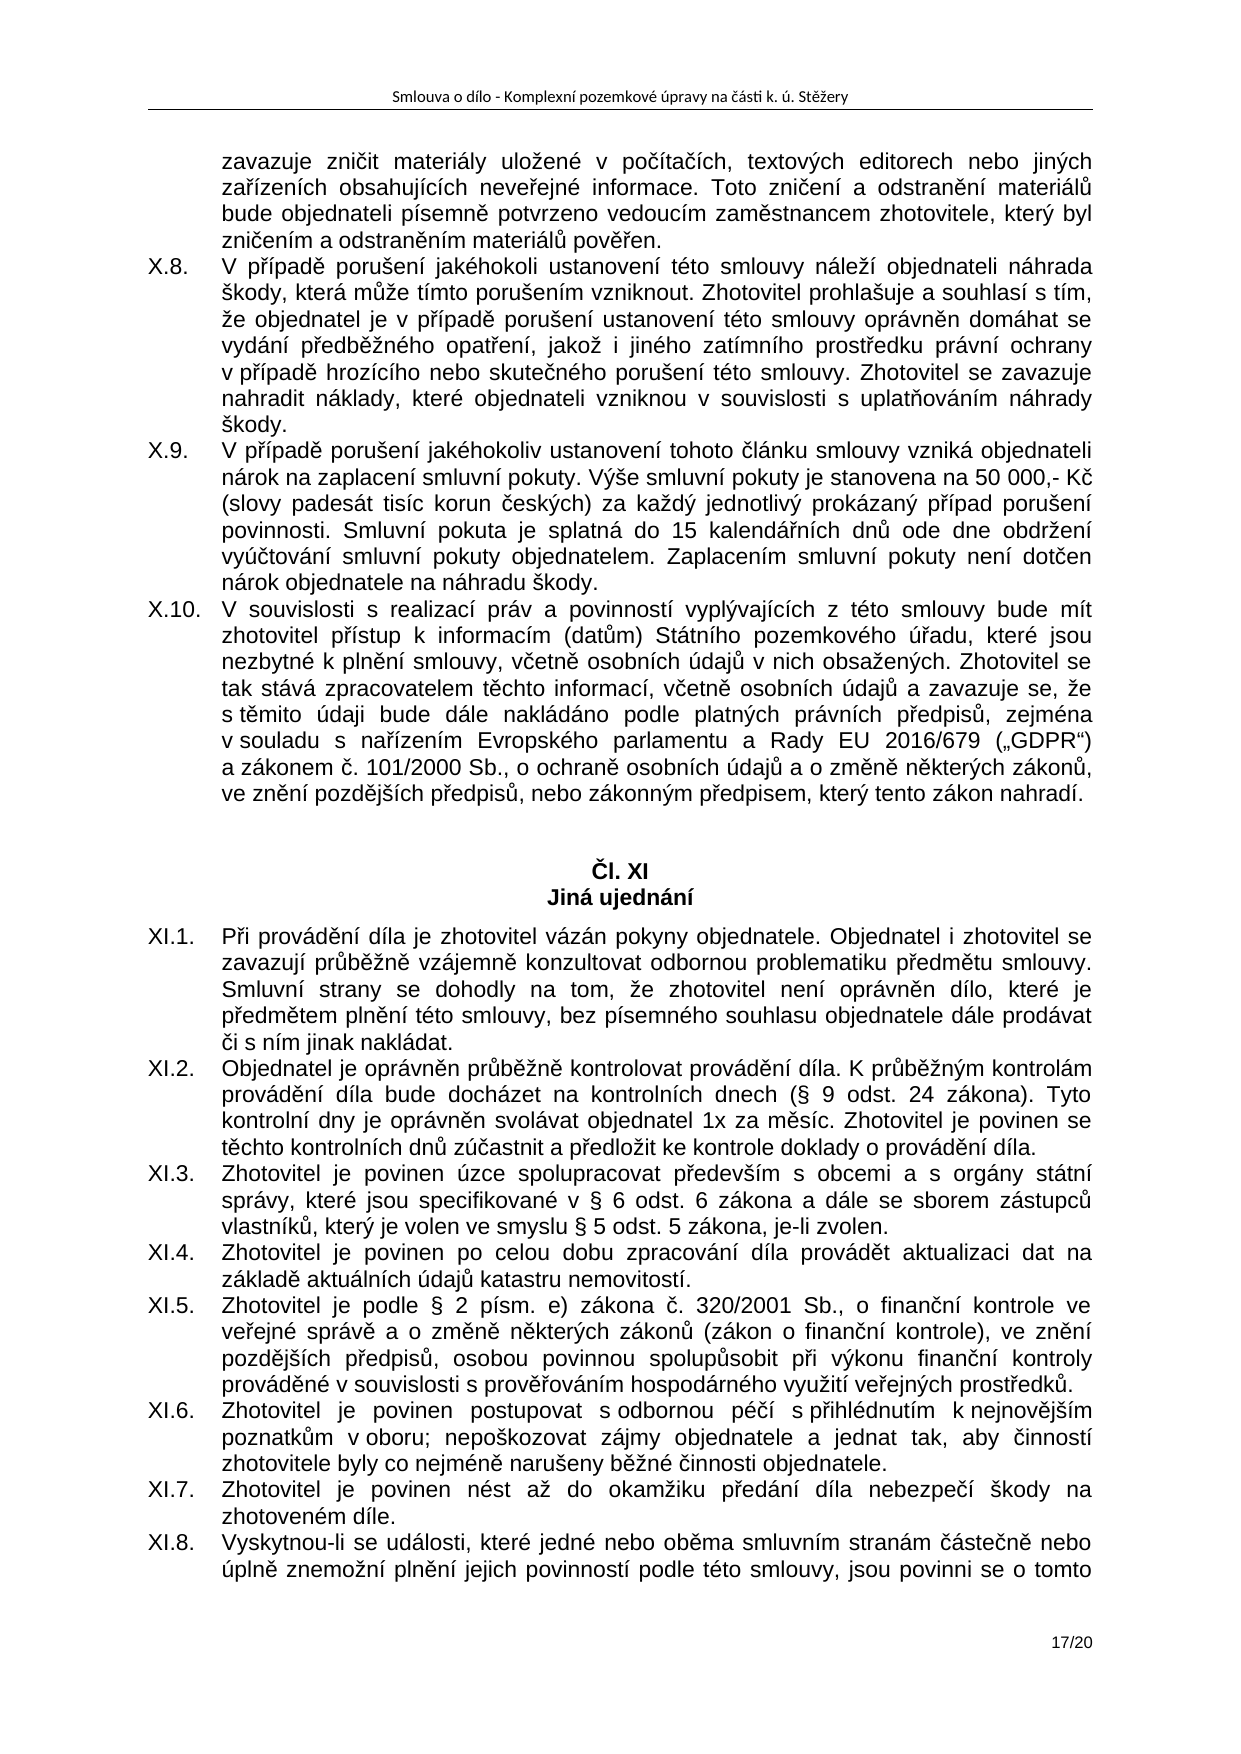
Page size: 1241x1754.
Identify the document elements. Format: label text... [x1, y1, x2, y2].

list Zhotovitel je podle § 2 písm. e) zákona č. 320/2001 Sb., o finanční kontrole ve veřejné správě a o změně některých zákonů (zákon o finanční kontrole), ve znění pozdějších předpisů, osobou povinnou spolupůsobit při výkonu finanční kontroly prováděné v souvislosti s prověřováním hospodárného využití veřejných prostředků. [148, 1292, 1093, 1397]
list Při provádění díla je zhotovitel vázán pokyny objednatele. Objednatel i zhotovitel se zavazují průběžně vzájemně konzultovat odbornou problematiku předmětu smlouvy. Smluvní strany se dohodly na tom, že zhotovitel není oprávněn dílo, které je předmětem plnění této smlouvy, bez písemného souhlasu objednatele dále prodávat či s ním jinak nakládat. [148, 923, 1093, 1055]
list V souvislosti s realizací práv a povinností vyplývajících z této smlouvy bude mít zhotovitel přístup k informacím (datům) Státního pozemkového úřadu, které jsou nezbytné k plnění smlouvy, včetně osobních údajů v nich obsažených. Zhotovitel se tak stává zpracovatelem těchto informací, včetně osobních údajů a zavazuje se, že s těmito údaji bude dále nakládáno podle platných právních předpisů, zejména v souladu s nařízením Evropského parlamentu a Rady EU 2016/679 („GDPR“) a zákonem č. 101/2000 Sb., o ochraně osobních údajů a o změně některých zákonů, ve znění pozdějších předpisů, nebo zákonným předpisem, který tento zákon nahradí. [148, 596, 1093, 806]
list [148, 148, 1093, 253]
list Objednatel je oprávněn průběžně kontrolovat provádění díla. K průběžným kontrolám provádění díla bude docházet na kontrolních dnech (§ 9 odst. 24 zákona). Tyto kontrolní dny je oprávněn svolávat objednatel 1x za měsíc. Zhotovitel je povinen se těchto kontrolních dnů zúčastnit a předložit ke kontrole doklady o provádění díla. [148, 1055, 1093, 1160]
list Zhotovitel je povinen úzce spolupracovat především s obcemi a s orgány státní správy, které jsou specifikované v § 6 odst. 6 zákona a dále se sborem zástupců vlastníků, který je volen ve smyslu § 5 odst. 5 zákona, je-li zvolen. [148, 1160, 1093, 1239]
list Zhotovitel je povinen nést až do okamžiku předání díla nebezpečí škody na zhotoveném díle. [148, 1476, 1093, 1529]
list V případě porušení jakéhokoli ustanovení této smlouvy náleží objednateli náhrada škody, která může tímto porušením vzniknout. Zhotovitel prohlašuje a souhlasí s tím, že objednatel je v případě porušení ustanovení této smlouvy oprávněn domáhat se vydání předběžného opatření, jakož i jiného zatímního prostředku právní ochrany v případě hrozícího nebo skutečného porušení této smlouvy. Zhotovitel se zavazuje nahradit náklady, které objednateli vzniknou v souvislosti s uplatňováním náhrady škody. [148, 253, 1093, 437]
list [148, 1529, 1093, 1582]
list Zhotovitel je povinen postupovat s odbornou péčí s přihlédnutím k nejnovějším poznatkům v oboru; nepoškozovat zájmy objednatele a jednat tak, aby činností zhotovitele byly co nejméně narušeny běžné činnosti objednatele. [148, 1397, 1093, 1476]
subtitle Čl. XI Jiná ujednání [148, 858, 1093, 911]
list V případě porušení jakéhokoliv ustanovení tohoto článku smlouvy vzniká objednateli nárok na zaplacení smluvní pokuty. Výše smluvní pokuty je stanovena na 50 000,- Kč (slovy padesát tisíc korun českých) za každý jednotlivý prokázaný případ porušení povinnosti. Smluvní pokuta je splatná do 15 kalendářních dnů ode dne obdržení vyúčtování smluvní pokuty objednatelem. Zaplacením smluvní pokuty není dotčen nárok objednatele na náhradu škody. [148, 437, 1093, 596]
list Zhotovitel je povinen po celou dobu zpracování díla provádět aktualizaci dat na základě aktuálních údajů katastru nemovitostí. [148, 1239, 1093, 1292]
